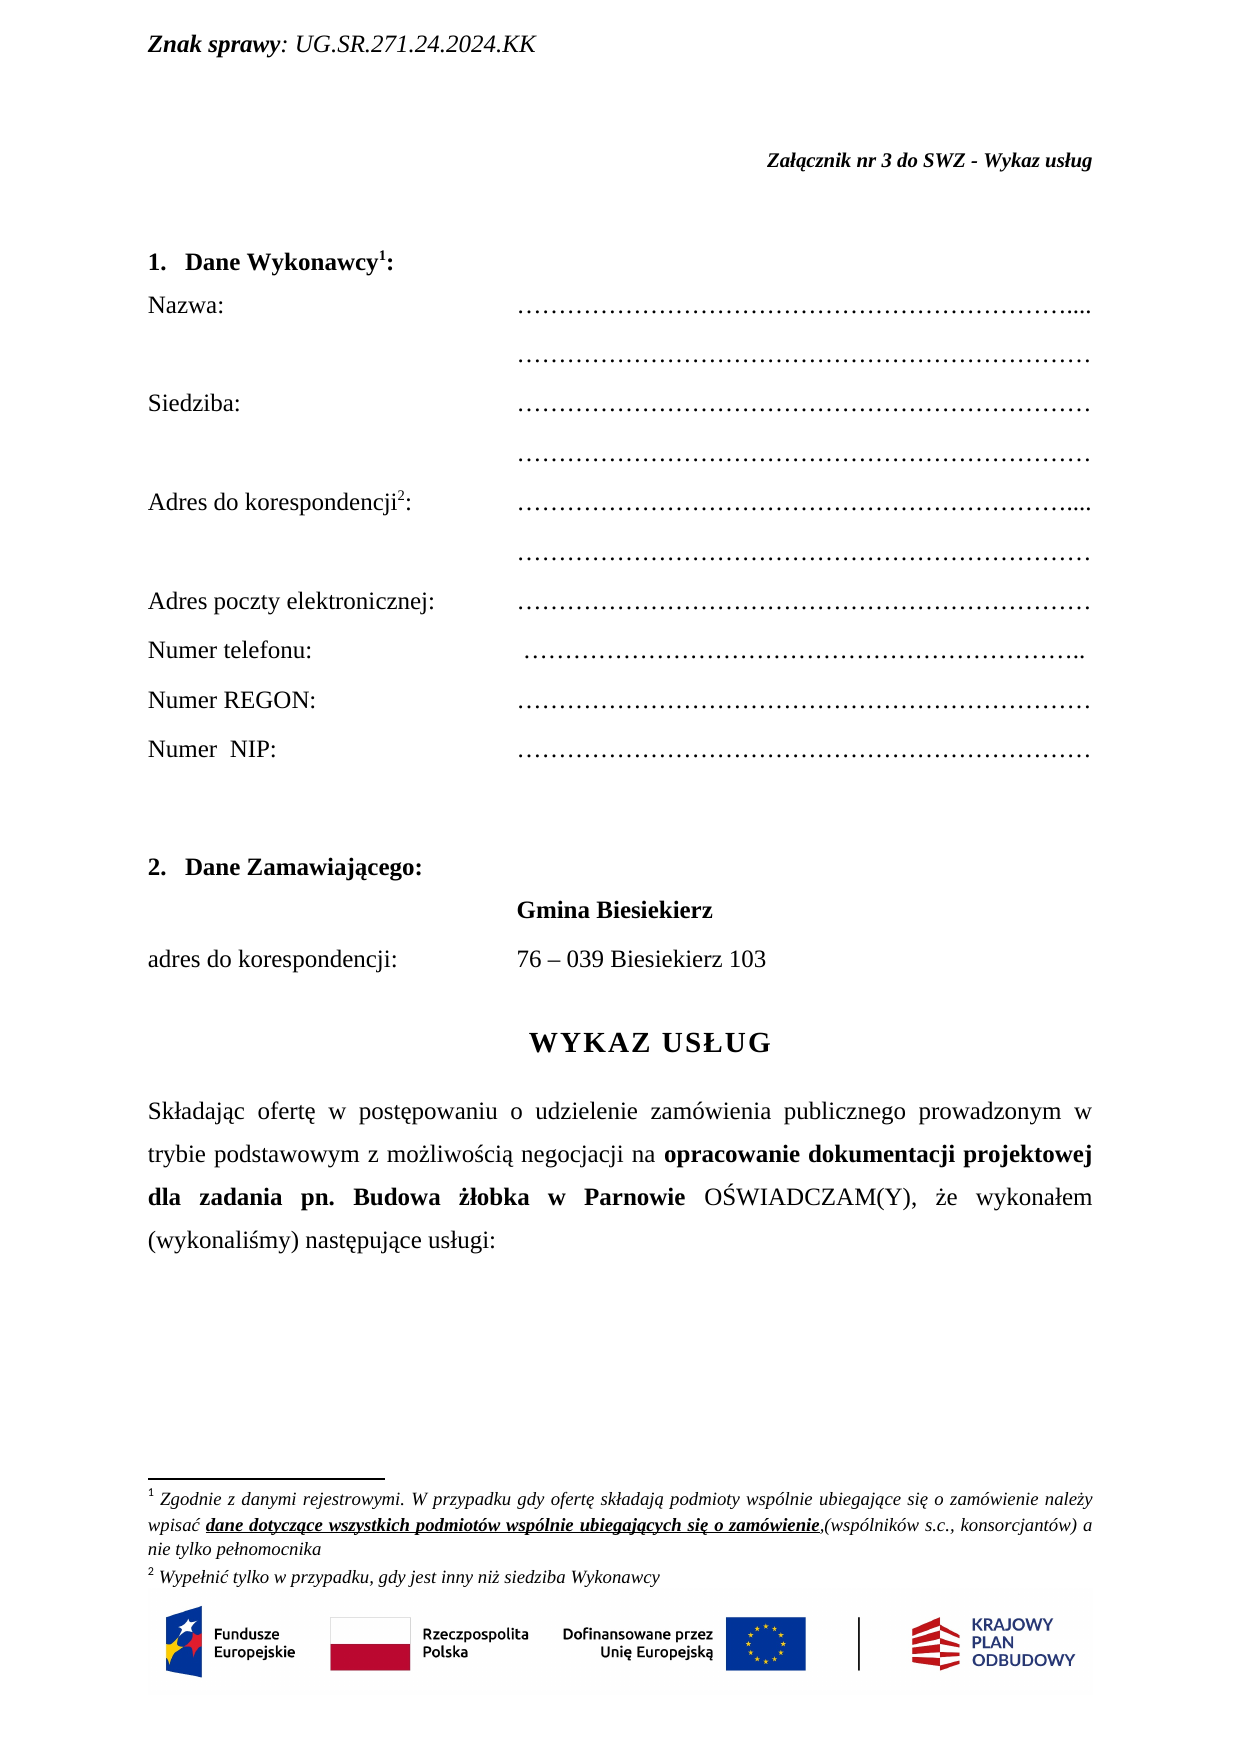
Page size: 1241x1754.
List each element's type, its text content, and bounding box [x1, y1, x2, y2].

text Nazwa: ………………………………………………………….... [148, 290, 1093, 318]
subtitle WYKAZ USŁUG [177, 1025, 1122, 1058]
text Adres poczty elektronicznej: …………………………………………………………… [148, 586, 1093, 615]
text Adres do korespondencji: ………………………………………………………….... [148, 487, 1093, 516]
text Siedziba: …………………………………………………………… [148, 388, 1093, 417]
text adres do korespondencji: 76 – 039 Biesiekierz 103 [148, 944, 1093, 973]
text Numer NIP: …………………………………………………………… [148, 734, 1093, 763]
text Załącznik nr 3 do SWZ - Wykaz usług [148, 148, 1093, 172]
list Dane Zamawiającego: [148, 852, 1093, 880]
text …………………………………………………………… [148, 537, 1093, 565]
list Gmina Biesiekierz [495, 895, 1093, 923]
picture [147, 1588, 1093, 1695]
text Numer REGON: …………………………………………………………… [148, 685, 1093, 713]
list Dane Wykonawcy: [148, 247, 1093, 275]
text Numer telefonu: ………………………………………………………….. [148, 635, 1093, 664]
text …………………………………………………………… [148, 438, 1093, 467]
text …………………………………………………………… [148, 339, 1093, 368]
subtitle Składając ofertę w postępowaniu o udzielenie zamówienia publicznego prowadzonym w trybie podstawowym z możliwością negocjacji na opracowanie dokumentacji projektowej dla zadania pn. Budowa żłobka w Parnowie OŚWIADCZAM(Y), że wykonałem (wykonaliśmy) następujące usługi: [148, 1096, 1093, 1254]
